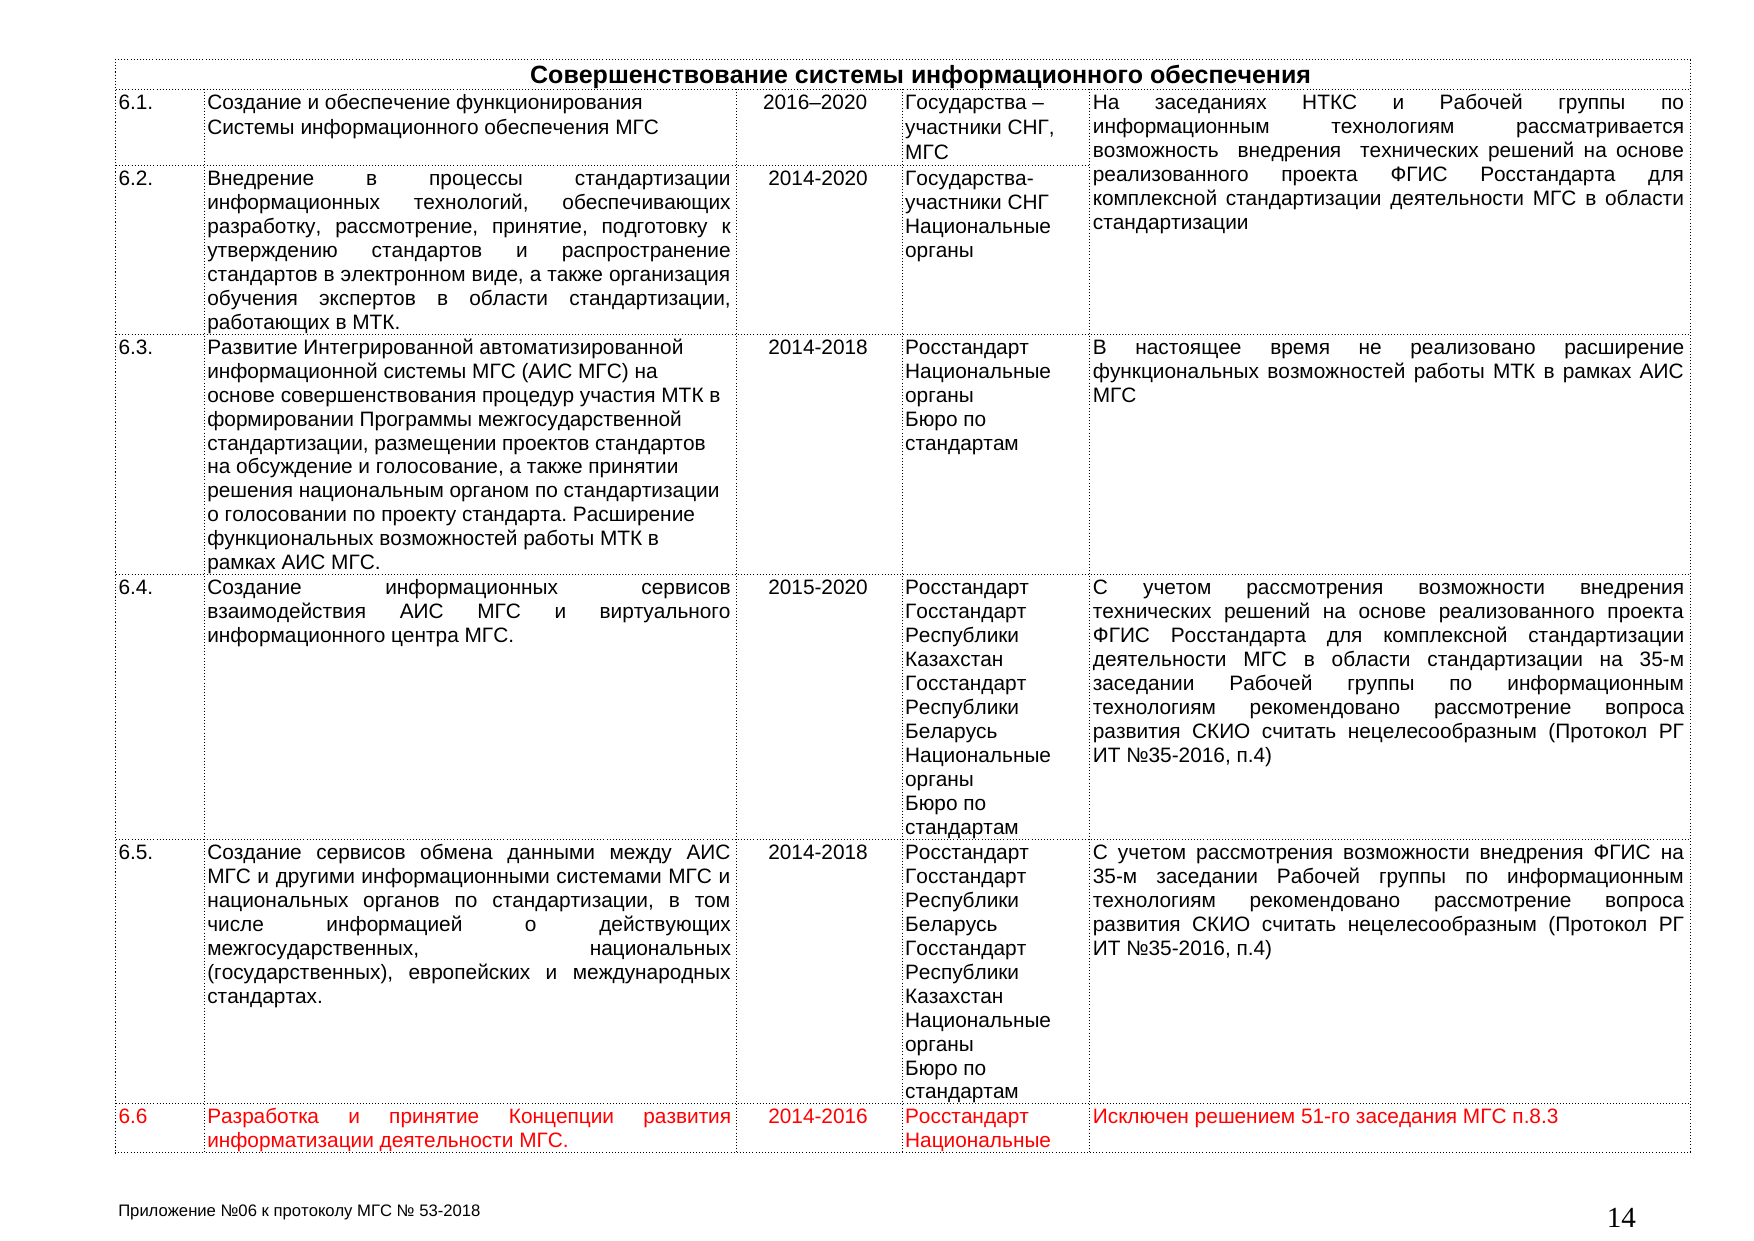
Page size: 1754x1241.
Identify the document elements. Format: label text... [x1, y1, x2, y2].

table_cell 6.3. [115, 334, 204, 574]
table_cell 6.6 [115, 1103, 204, 1152]
table_cell С учетом рассмотрения возможности внедрения ФГИС на 35-м заседании Рабочей группы по информационным технологиям рекомендовано рассмотрение вопроса развития СКИО считать нецелесообразным (Протокол РГ ИТ №35-2016, п.4) [1090, 839, 1690, 1103]
table_cell Создание сервисов обмена данными между АИС МГС и другими информационными системами МГС и национальных органов по стандартизации, в том числе информацией о действующих межгосударственных, национальных (государственных), европейских и международных стандартах. [204, 839, 737, 1103]
table_cell 2014-2018 [737, 839, 902, 1103]
table_cell С учетом рассмотрения возможности внедрения технических решений на основе реализованного проекта ФГИС Росстандарта для комплексной стандартизации деятельности МГС в области стандартизации на 35-м заседании Рабочей группы по информационным технологиям рекомендовано рассмотрение вопроса развития СКИО считать нецелесообразным (Протокол РГ ИТ №35-2016, п.4) [1090, 574, 1690, 839]
table_cell В настоящее время не реализовано расширение функциональных возможностей работы МТК в рамках АИС МГС [1090, 334, 1690, 574]
table_cell Росстандарт Национальные органы Бюро по стандартам [902, 334, 1090, 574]
table_cell Росстандарт Госстандарт Республики Беларусь Госстандарт Республики Казахстан Национальные органы Бюро по стандартам [902, 839, 1090, 1103]
table_cell Совершенствование системы информационного обеспечения [115, 59, 1690, 89]
table_cell Росстандарт Госстандарт Республики Казахстан Госстандарт Республики Беларусь Национальные органы Бюро по стандартам [902, 574, 1090, 839]
table_cell 2014-2020 [737, 165, 902, 333]
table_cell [204, 1103, 737, 1152]
table_cell 6.5. [115, 839, 204, 1103]
table_cell 2016–2020 [737, 89, 902, 165]
table_cell Создание и обеспечение функционирования Системы информационного обеспечения МГС [204, 89, 737, 165]
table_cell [902, 1103, 1090, 1152]
table_cell Создание информационных сервисов взаимодействия АИС МГС и виртуального информационного центра МГС. [204, 574, 737, 839]
table_cell 2014-2018 [737, 334, 902, 574]
table_cell Развитие Интегрированной автоматизированной информационной системы МГС (АИС МГС) на основе совершенствования процедур участия МТК в формировании Программы межгосударственной стандартизации, размещении проектов стандартов на обсуждение и голосование, а также принятии решения национальным органом по стандартизации о голосовании по проекту стандарта. Расширение функциональных возможностей работы МТК в рамках АИС МГС. [204, 334, 737, 574]
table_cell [1090, 1103, 1690, 1152]
table_cell 6.4. [115, 574, 204, 839]
table_cell 2014-2016 [737, 1103, 902, 1152]
table_cell Государства-участники СНГ Национальные органы [902, 165, 1090, 333]
table_cell 6.1. [115, 89, 204, 165]
table_cell 6.2. [115, 165, 204, 333]
table_cell 2015-2020 [737, 574, 902, 839]
table_cell Государства – участники СНГ, МГС [902, 89, 1090, 165]
table_cell Внедрение в процессы стандартизации информационных технологий, обеспечивающих разработку, рассмотрение, принятие, подготовку к утверждению стандартов и распространение стандартов в электронном виде, а также организация обучения экспертов в области стандартизации, работающих в МТК. [204, 165, 737, 333]
table_cell На заседаниях НТКС и Рабочей группы по информационным технологиям рассматривается возможность внедрения технических решений на основе реализованного проекта ФГИС Росстандарта для комплексной стандартизации деятельности МГС в области стандартизации [1090, 89, 1690, 333]
